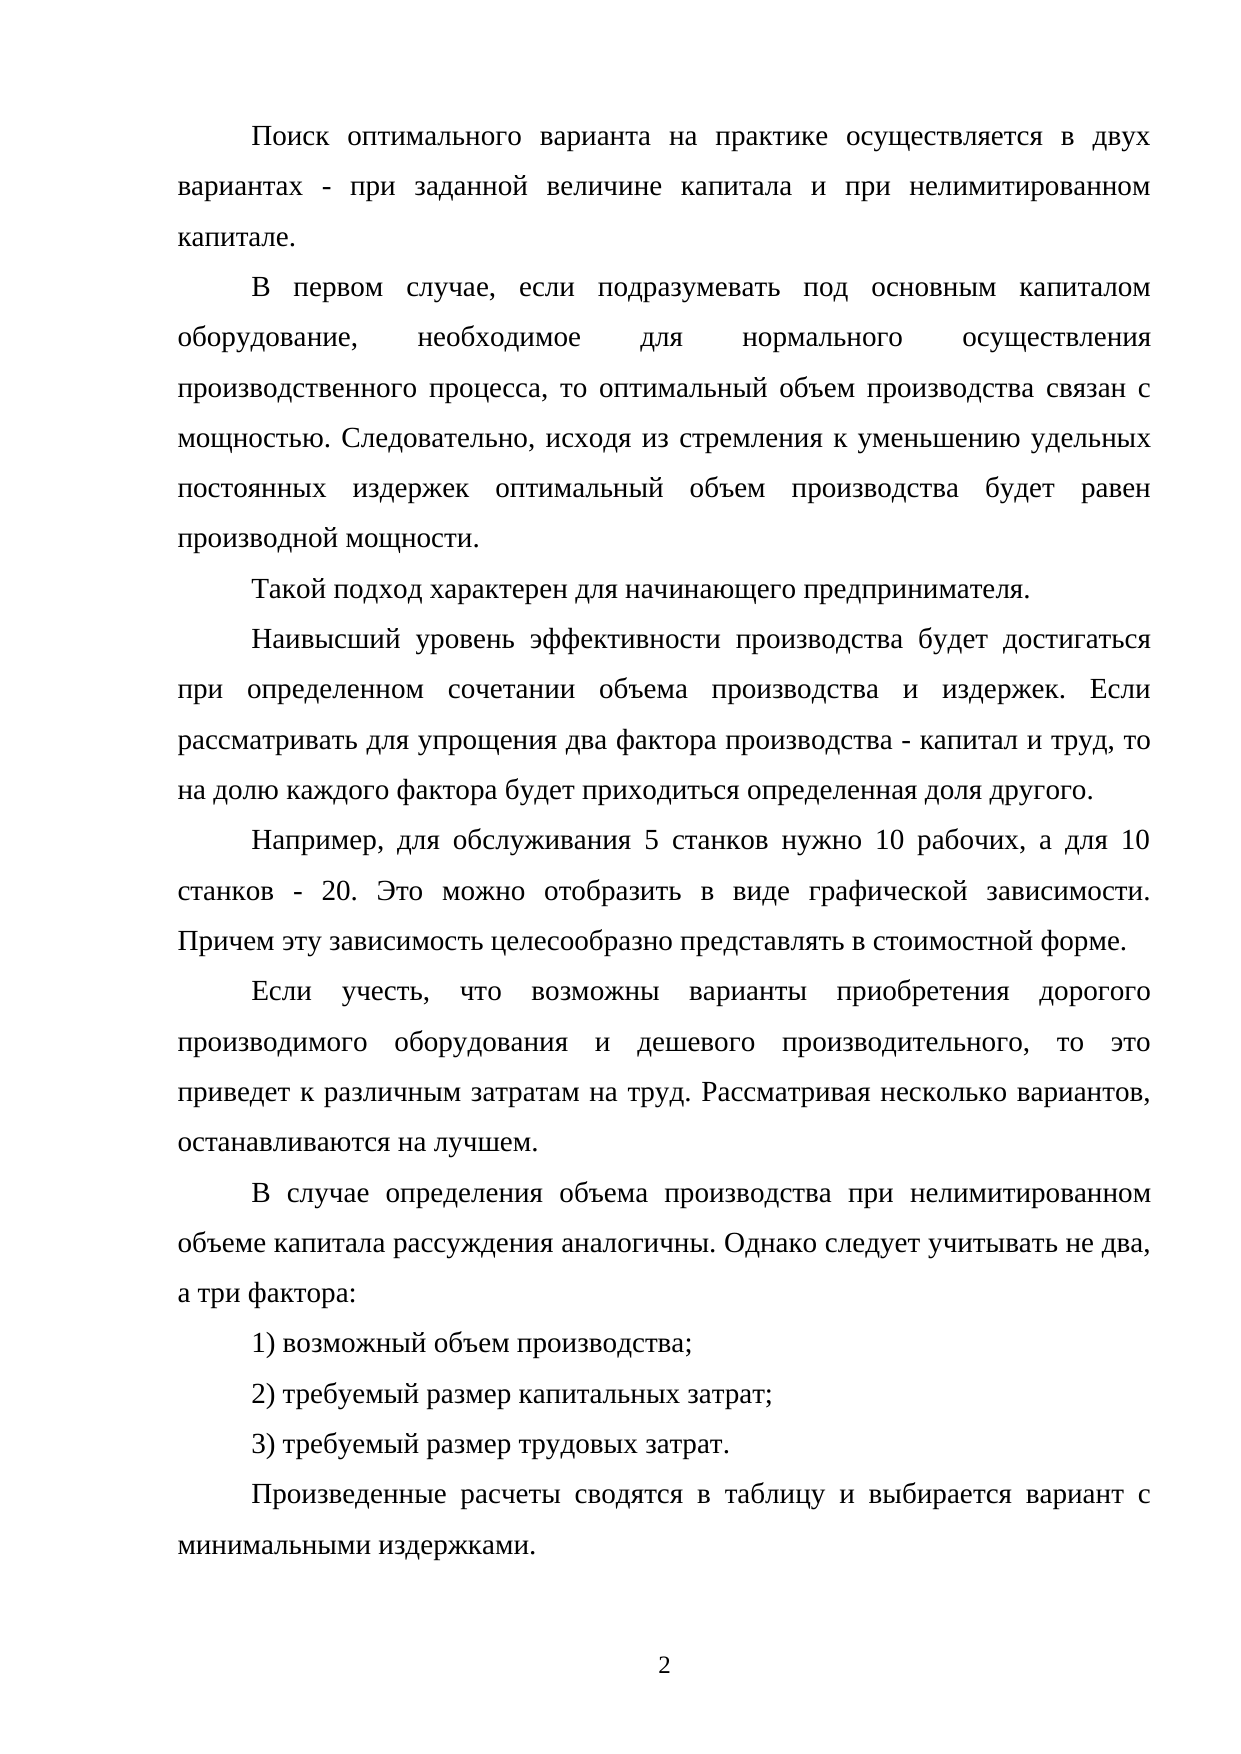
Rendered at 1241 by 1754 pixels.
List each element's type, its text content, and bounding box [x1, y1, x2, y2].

text 3) требуемый размер трудовых затрат. [177, 1426, 1152, 1460]
text В первом случае, если подразумевать под основным капиталом оборудование, необходимое для нормального осуществления производственного процесса, то оптимальный объем производства связан с мощностью. Следовательно, исходя из стремления к уменьшению удельных постоянных издержек оптимальный объем производства будет равен производной мощности. [177, 269, 1152, 554]
text Поиск оптимального варианта на практике осуществляется в двух вариантах - при заданной величине капитала и при нелимитированном капитале. [177, 118, 1152, 252]
text Например, для обслуживания 5 станков нужно 10 рабочих, а для 10 станков - 20. Это можно отобразить в виде графической зависимости. Причем эту зависимость целесообразно представлять в стоимостной форме. [177, 822, 1152, 957]
text Если учесть, что возможны варианты приобретения дорогого производимого оборудования и дешевого производительного, то это приведет к различным затратам на труд. Рассматривая несколько вариантов, останавливаются на лучшем. [177, 973, 1152, 1158]
text 1) возможный объем производства; [177, 1326, 1152, 1359]
text Наивысший уровень эффективности производства будет достигаться при определенном сочетании объема производства и издержек. Если рассматривать для упрощения два фактора производства - капитал и труд, то на долю каждого фактора будет приходиться определенная доля другого. [177, 621, 1152, 806]
text В случае определения объема производства при нелимитированном объеме капитала рассуждения аналогичны. Однако следует учитывать не два, а три фактора: [177, 1175, 1152, 1309]
text Произведенные расчеты сводятся в таблицу и выбирается вариант с минимальными издержками. [177, 1477, 1152, 1560]
text Такой подход характерен для начинающего предпринимателя. [177, 571, 1152, 604]
text 2) требуемый размер капитальных затрат; [177, 1376, 1152, 1409]
